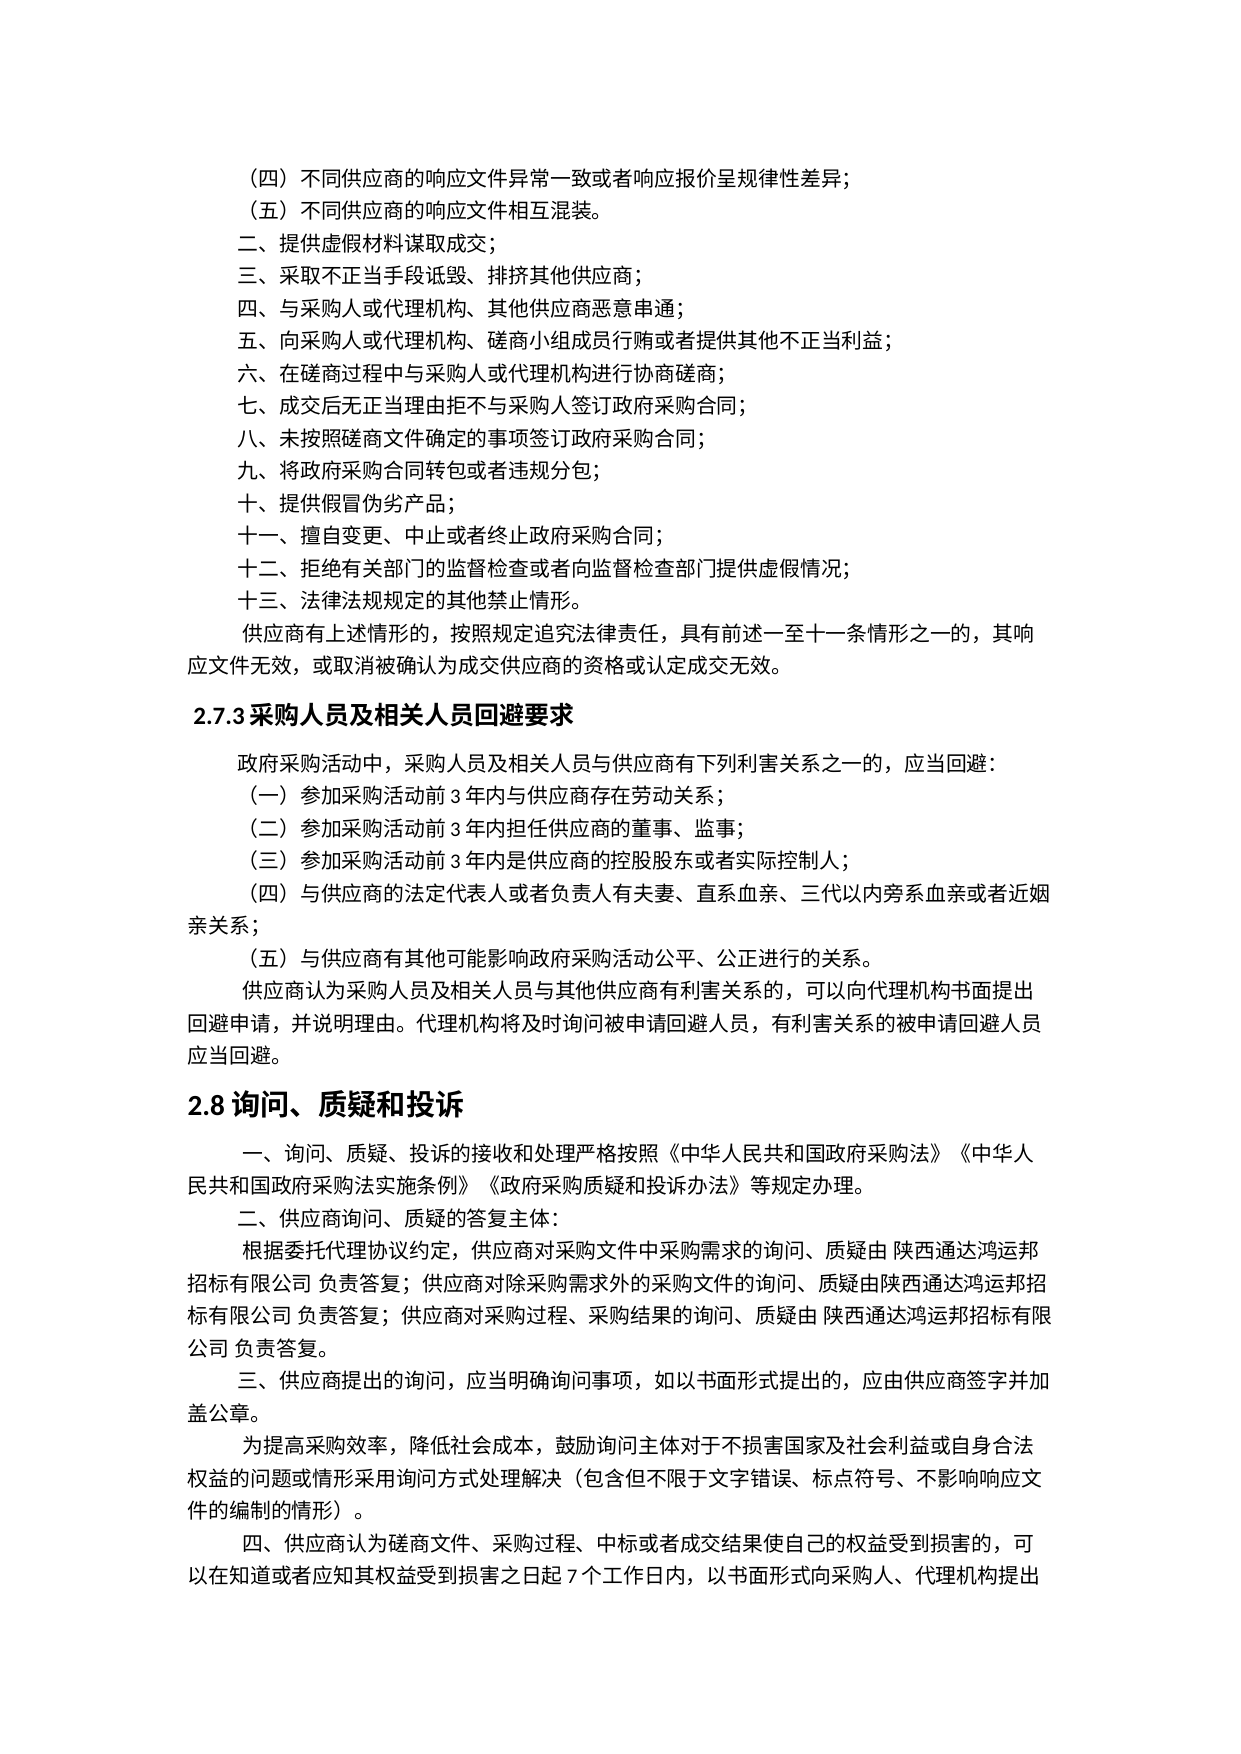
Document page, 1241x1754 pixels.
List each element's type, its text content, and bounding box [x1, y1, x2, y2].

text 三、采取不正当手段诋毁、排挤其他供应商； [187, 259, 1053, 292]
text 为提高采购效率，降低社会成本，鼓励询问主体对于不损害国家及社会利益或自身合法权益的问题或情形采用询问方式处理解决（包含但不限于文字错误、标点符号、不影响响应文件的编制的情形）。 [187, 1429, 1053, 1527]
text （五）与供应商有其他可能影响政府采购活动公平、公正进行的关系。 [187, 942, 1053, 974]
text 根据委托代理协议约定，供应商对采购文件中采购需求的询问、质疑由 陕西通达鸿运邦招标有限公司 负责答复；供应商对除采购需求外的采购文件的询问、质疑由陕西通达鸿运邦招标有限公司 负责答复；供应商对采购过程、采购结果的询问、质疑由 陕西通达鸿运邦招标有限公司 负责答复。 [187, 1234, 1053, 1364]
text 九、将政府采购合同转包或者违规分包； [187, 454, 1053, 487]
text （三）参加采购活动前3年内是供应商的控股股东或者实际控制人； [187, 844, 1053, 877]
text 一、询问、质疑、投诉的接收和处理严格按照《中华人民共和国政府采购法》《中华人民共和国政府采购法实施条例》《政府采购质疑和投诉办法》等规定办理。 [187, 1137, 1053, 1202]
text 六、在磋商过程中与采购人或代理机构进行协商磋商； [187, 357, 1053, 389]
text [187, 1527, 1053, 1592]
text 政府采购活动中，采购人员及相关人员与供应商有下列利害关系之一的，应当回避： [187, 747, 1053, 779]
text 七、成交后无正当理由拒不与采购人签订政府采购合同； [187, 389, 1053, 422]
text 供应商认为采购人员及相关人员与其他供应商有利害关系的，可以向代理机构书面提出回避申请，并说明理由。代理机构将及时询问被申请回避人员，有利害关系的被申请回避人员应当回避。 [187, 974, 1053, 1072]
text 2.7.3采购人员及相关人员回避要求 [187, 682, 1053, 747]
text （二）参加采购活动前3年内担任供应商的董事、监事； [187, 812, 1053, 844]
text （四）与供应商的法定代表人或者负责人有夫妻、直系血亲、三代以内旁系血亲或者近姻亲关系； [187, 877, 1053, 942]
text 十二、拒绝有关部门的监督检查或者向监督检查部门提供虚假情况； [187, 552, 1053, 584]
text 2.8询问、质疑和投诉 [187, 1072, 1053, 1137]
text 四、与采购人或代理机构、其他供应商恶意串通； [187, 292, 1053, 324]
text 十三、法律法规规定的其他禁止情形。 [187, 584, 1053, 617]
text 三、供应商提出的询问，应当明确询问事项，如以书面形式提出的，应由供应商签字并加盖公章。 [187, 1364, 1053, 1429]
text （一）参加采购活动前3年内与供应商存在劳动关系； [187, 779, 1053, 812]
text （五）不同供应商的响应文件相互混装。 [187, 194, 1053, 227]
text 二、提供虚假材料谋取成交； [187, 227, 1053, 259]
text 十一、擅自变更、中止或者终止政府采购合同； [187, 519, 1053, 552]
text 五、向采购人或代理机构、磋商小组成员行贿或者提供其他不正当利益； [187, 324, 1053, 357]
text 供应商有上述情形的，按照规定追究法律责任，具有前述一至十一条情形之一的，其响应文件无效，或取消被确认为成交供应商的资格或认定成交无效。 [187, 617, 1053, 682]
text （四）不同供应商的响应文件异常一致或者响应报价呈规律性差异； [187, 162, 1053, 194]
text 十、提供假冒伪劣产品； [187, 487, 1053, 519]
text 二、供应商询问、质疑的答复主体： [187, 1202, 1053, 1234]
text 八、未按照磋商文件确定的事项签订政府采购合同； [187, 422, 1053, 454]
